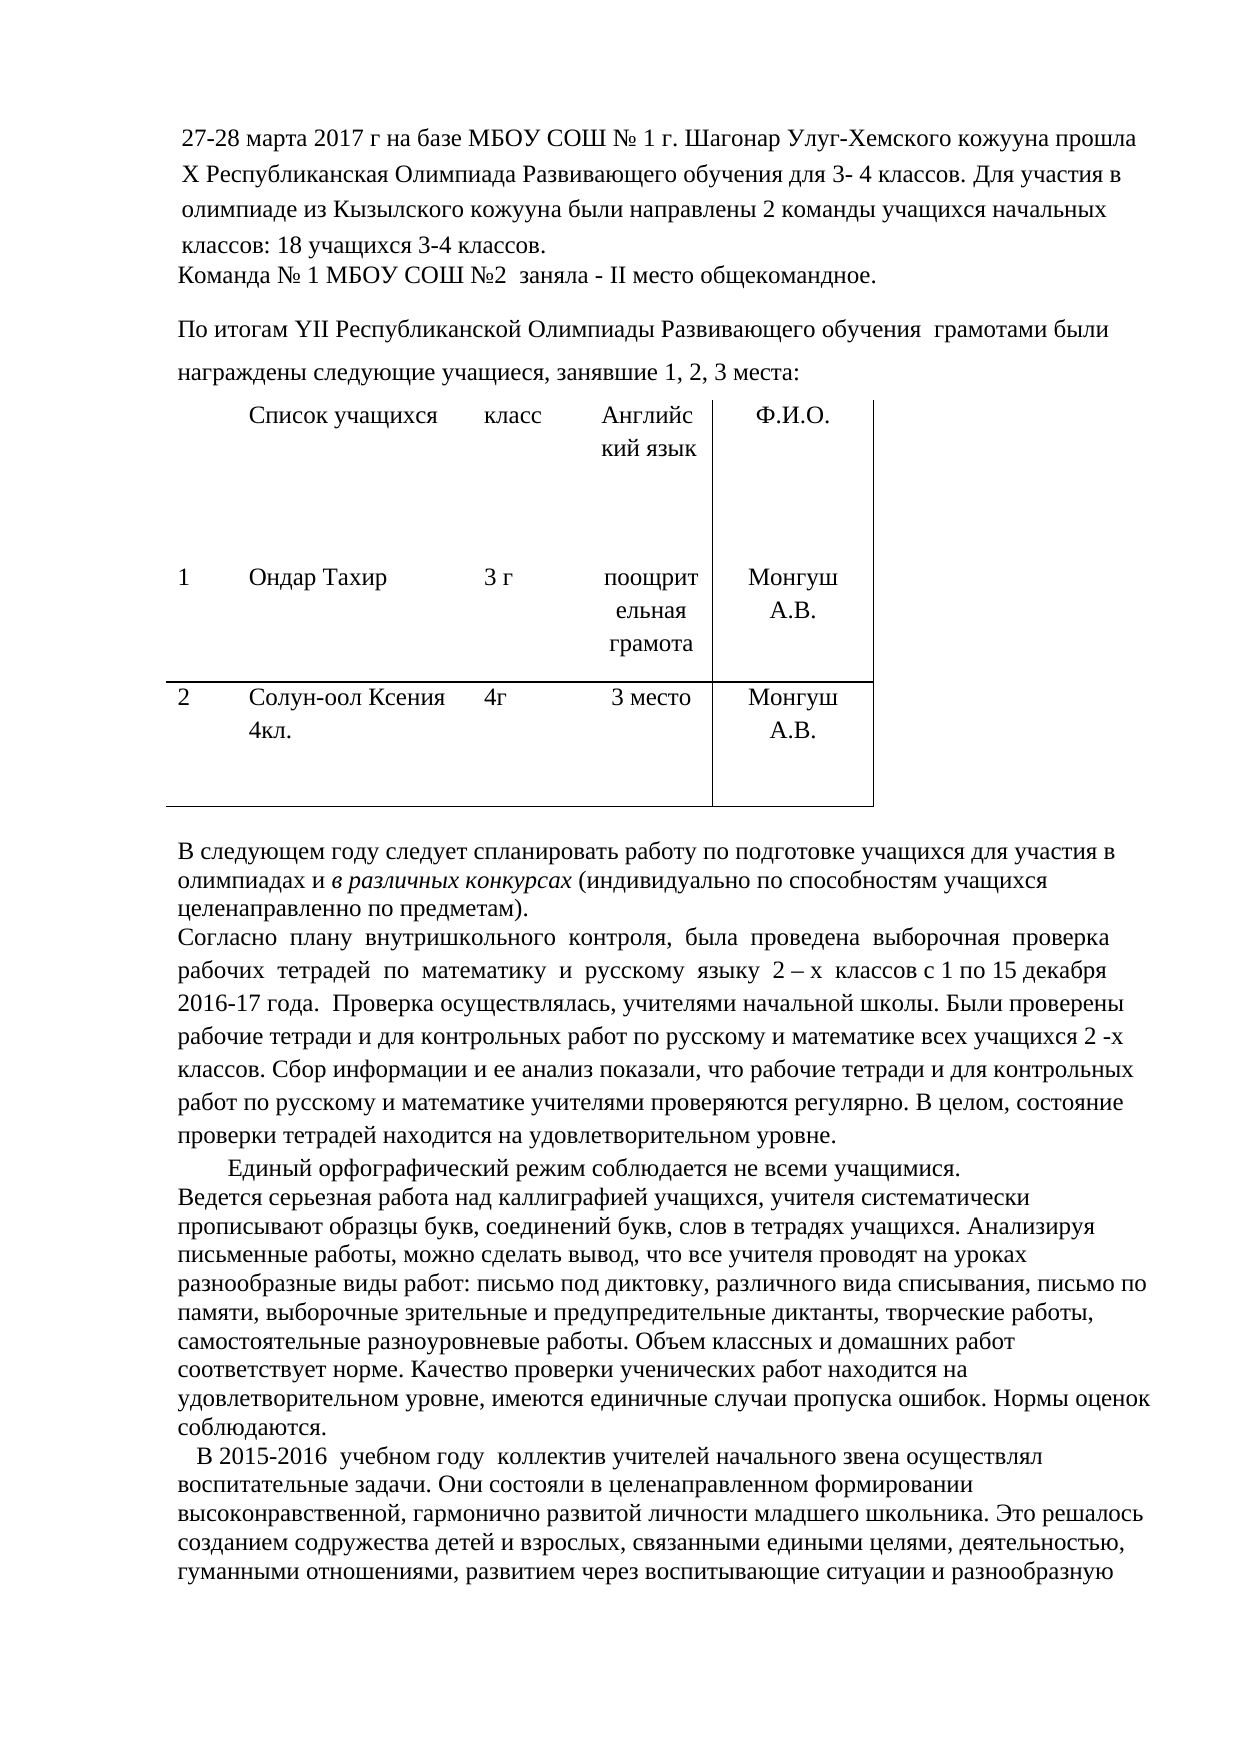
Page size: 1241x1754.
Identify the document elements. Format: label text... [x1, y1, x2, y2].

text В следующем году следует спланировать работу по подготовке учащихся для участия в олимпиадах и в различных конкурсах (индивидуально по способностям учащихся целенаправленно по предметам). [177, 836, 1152, 922]
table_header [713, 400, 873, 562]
text 27-28 марта 2017 г на базе МБОУ СОШ № 1 г. Шагонар Улуг-Хемского кожууна прошла X Республиканская Олимпиада Развивающего обучения для 3- 4 классов. Для участия в олимпиаде из Кызылского кожууна были направлены 2 команды учащихся начальных классов: 18 учащихся 3-4 классов. [181, 118, 1143, 260]
text Единый орфографический режим соблюдается не всеми учащимися. [177, 1153, 1152, 1182]
text По итогам YII Республиканской Олимпиады Развивающего обучения грамотами были награждены следующие учащиеся, занявшие 1, 2, 3 места: [177, 314, 1152, 386]
text Команда № 1 МБОУ СОШ №2 заняла - II место общекомандное. [177, 260, 1152, 289]
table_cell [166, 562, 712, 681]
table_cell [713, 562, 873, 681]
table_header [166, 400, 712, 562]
text Согласно плану внутришкольного контроля, была проведена выборочная проверка рабочих тетрадей по математику и русскому языку 2 – х классов с 1 по 15 декабря 2016-17 года. Проверка осуществлялась, учителями начальной школы. Были проверены рабочие тетради и для контрольных работ по русскому и математике всех учащихся 2 -х классов. Сбор информации и ее анализ показали, что рабочие тетради и для контрольных работ по русскому и математике учителями проверяются регулярно. В целом, состояние проверки тетрадей находится на удовлетворительном уровне. [177, 922, 1152, 1149]
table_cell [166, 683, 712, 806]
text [177, 1441, 1152, 1584]
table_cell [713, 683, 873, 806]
text Ведется серьезная работа над каллиграфией учащихся, учителя систематически прописывают образцы букв, соединений букв, слов в тетрадях учащихся. Анализируя письменные работы, можно сделать вывод, что все учителя проводят на уроках разнообразные виды работ: письмо под диктовку, различного вида списывания, письмо по памяти, выборочные зрительные и предупредительные диктанты, творческие работы, самостоятельные разноуровневые работы. Объем классных и домашних работ соответствует норме. Качество проверки ученических работ находится на удовлетворительном уровне, имеются единичные случаи пропуска ошибок. Нормы оценок соблюдаются. [177, 1182, 1152, 1441]
